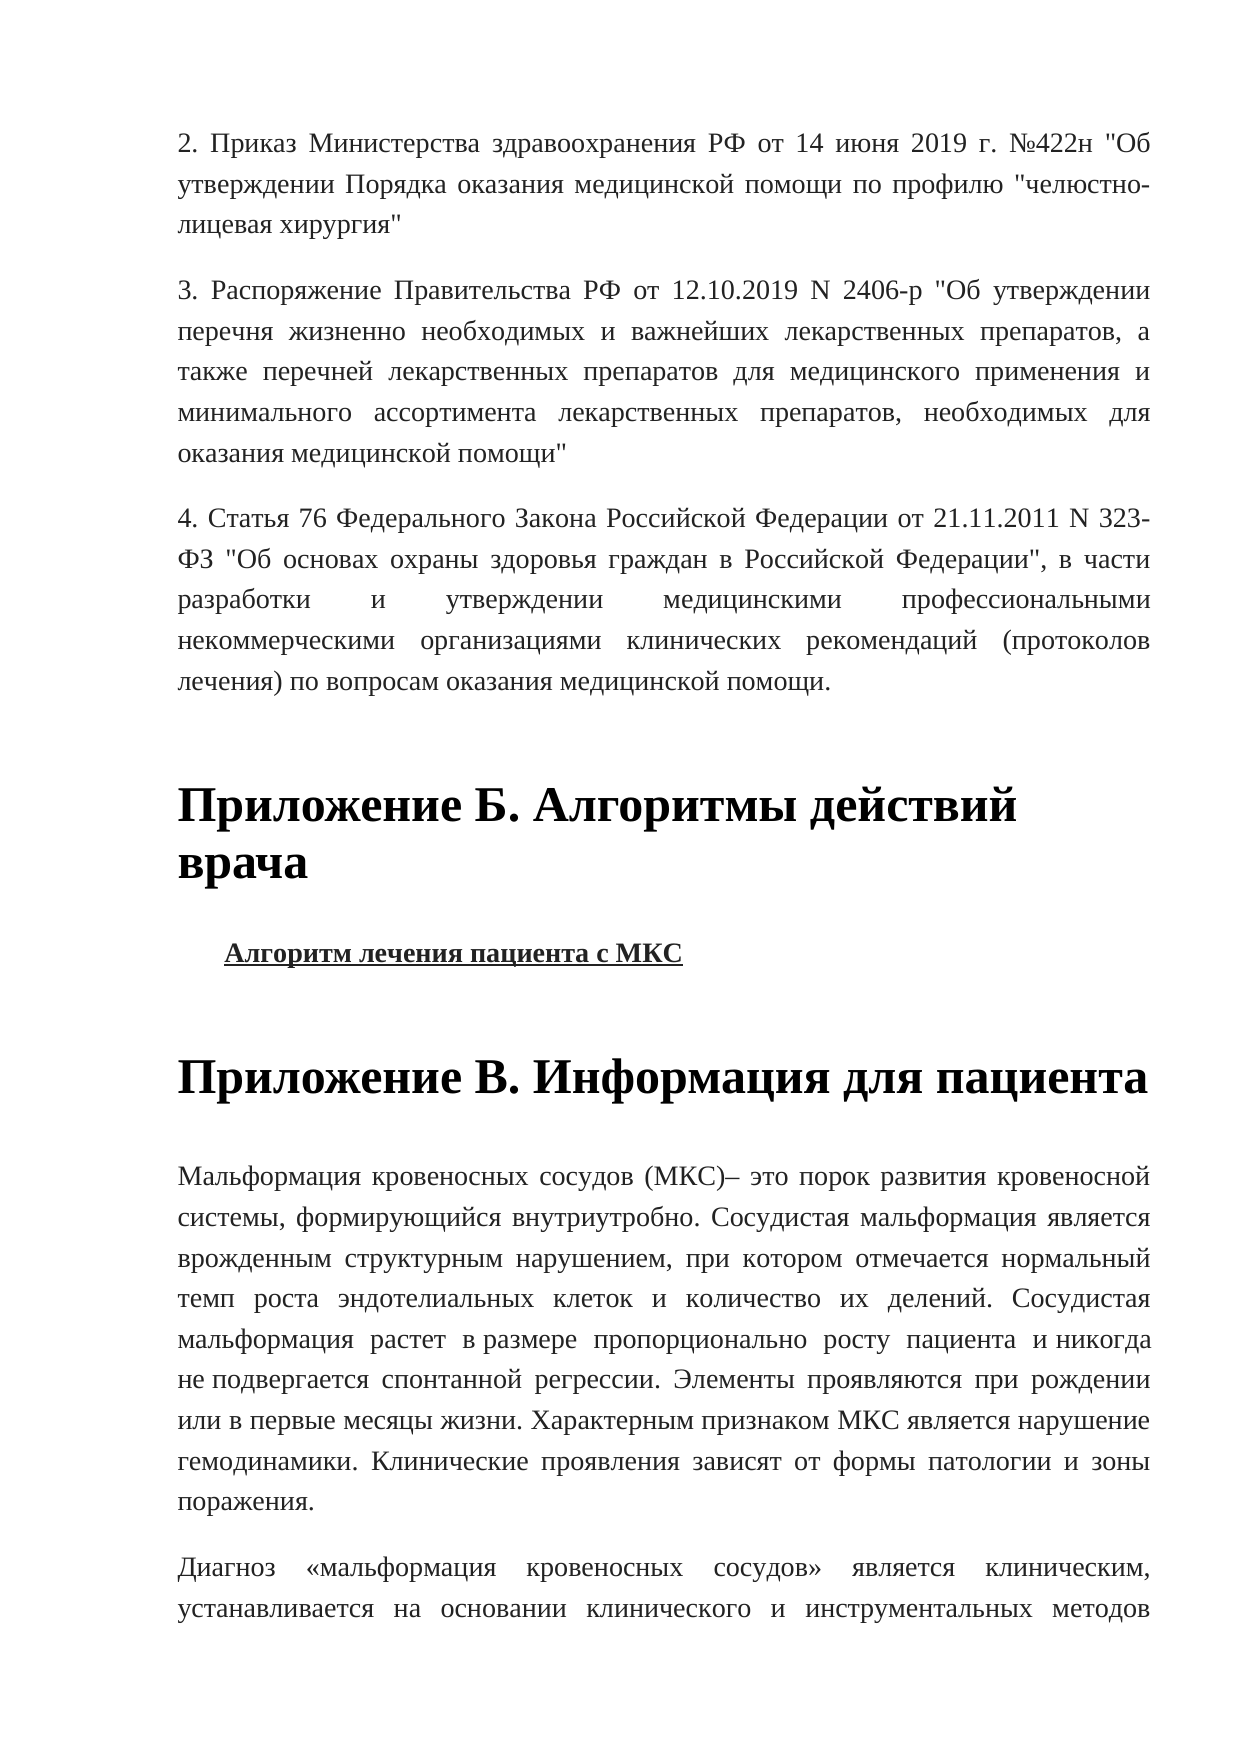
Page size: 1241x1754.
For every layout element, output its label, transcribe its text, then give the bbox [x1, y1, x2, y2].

text 2. Приказ Министерства здравоохранения РФ от 14 июня 2019 г. №422н "Об утверждении Порядка оказания медицинской помощи по профилю "челюстно-лицевая хирургия" [177, 118, 1152, 240]
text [177, 1542, 1152, 1623]
text 3. Распоряжение Правительства РФ от 12.10.2019 N 2406-р "Об утверждении перечня жизненно необходимых и важнейших лекарственных препаратов, а также перечней лекарственных препаратов для медицинского применения и минимального ассортимента лекарственных препаратов, необходимых для оказания медицинской помощи" [177, 265, 1152, 468]
text Алгоритм лечения пациента с МКC [224, 936, 1105, 969]
text Приложение В. Информация для пациента [177, 1047, 1152, 1104]
text Мальформация кровеносных сосудов (МКС)– это порок развития кровеносной системы, формирующийся внутриутробно. Сосудистая мальформация является врожденным структурным нарушением, при котором отмечается нормальный темп роста эндотелиальных клеток и количество их делений. Сосудистая мальформация растет в размере пропорционально росту пациента и никогда не подвергается спонтанной регрессии. Элементы проявляются при рождении или в первые месяцы жизни. Характерным признаком МКС является нарушение гемодинамики. Клинические проявления зависят от формы патологии и зоны поражения. [177, 1151, 1152, 1517]
text Приложение Б. Алгоритмы действий врача [177, 774, 1152, 889]
text 4. Статья 76 Федерального Закона Российской Федерации от 21.11.2011 N 323-ФЗ "Об основах охраны здоровья граждан в Российской Федерации", в части разработки и утверждении медицинскими профессиональными некоммерческими организациями клинических рекомендаций (протоколов лечения) по вопросам оказания медицинской помощи. [177, 493, 1152, 696]
